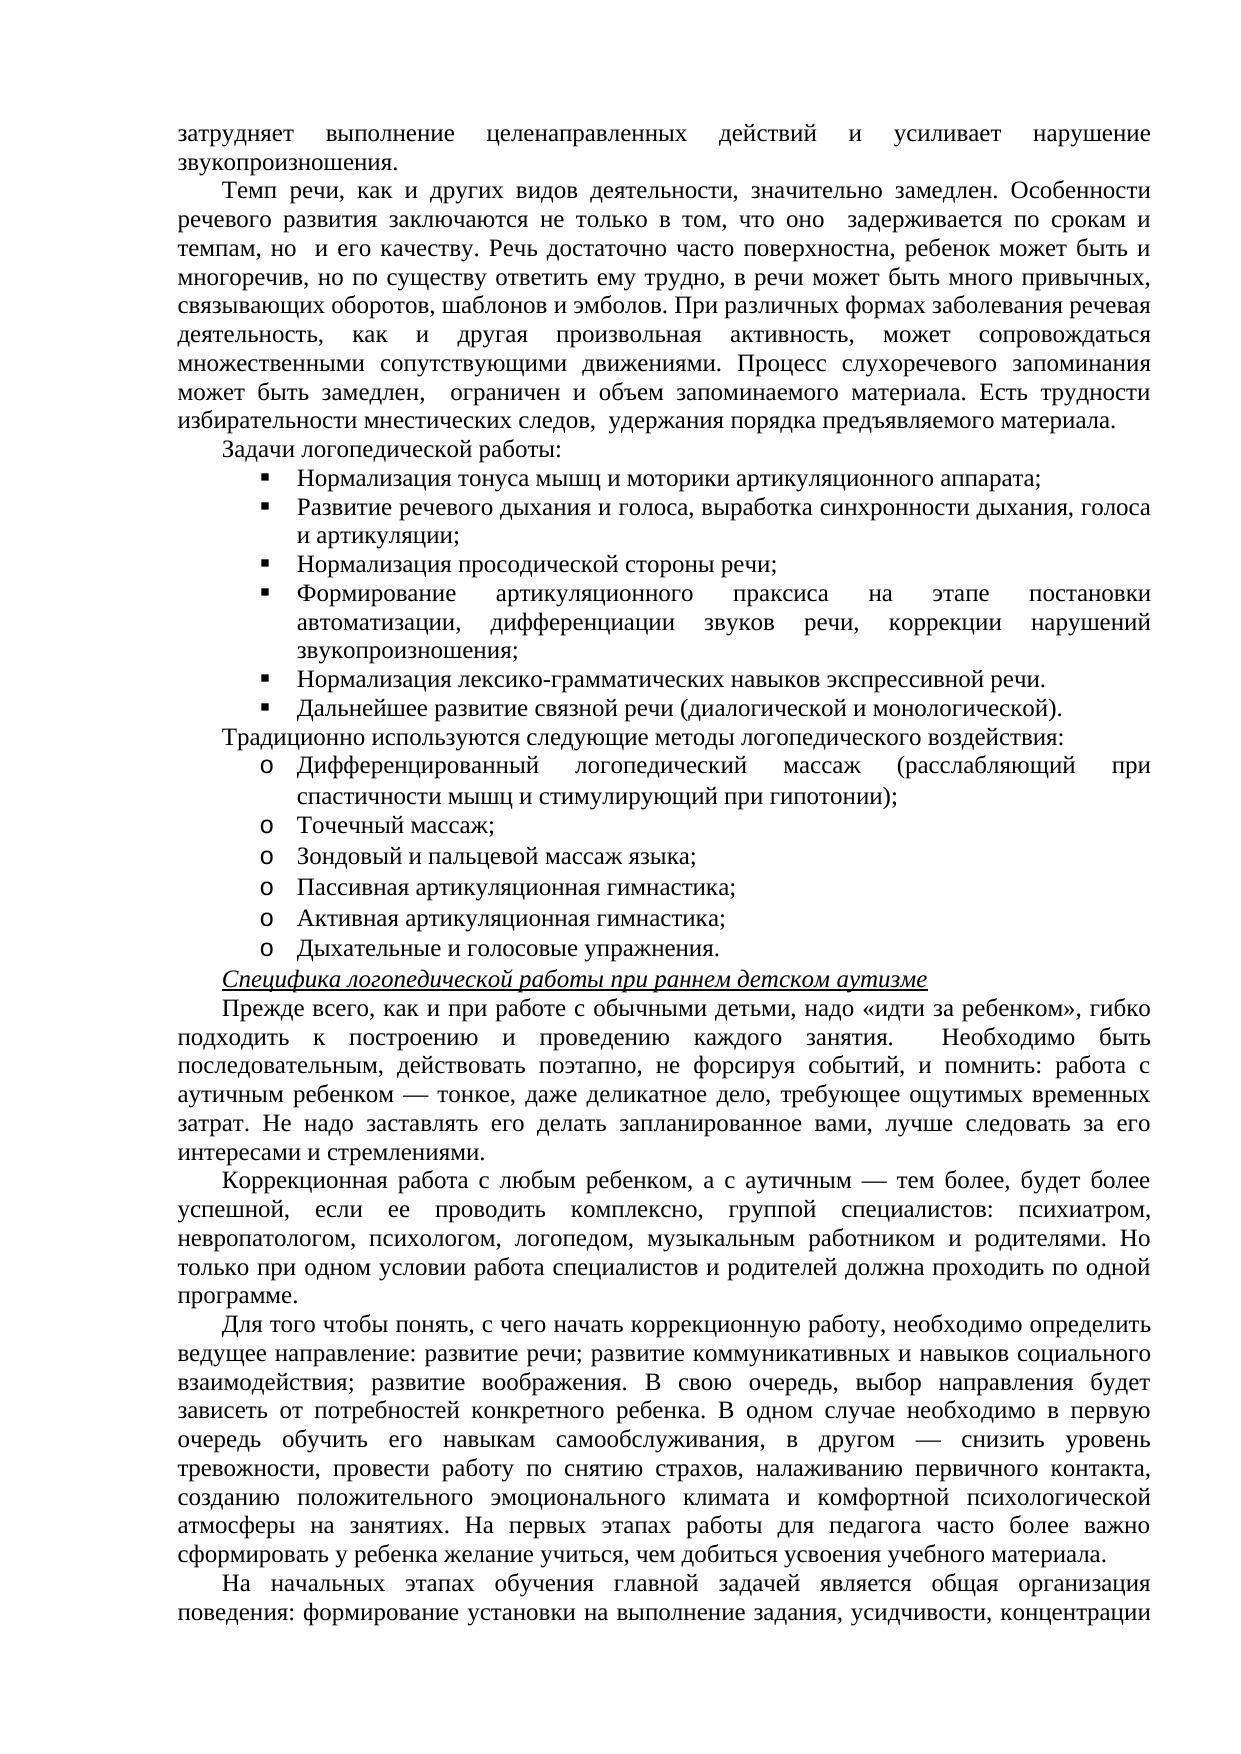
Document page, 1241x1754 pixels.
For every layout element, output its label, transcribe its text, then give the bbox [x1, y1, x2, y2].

list Точечный массаж; [259, 810, 1152, 841]
list Нормализация лексико-грамматических навыков экспрессивной речи. [259, 664, 1152, 693]
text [177, 118, 1152, 176]
list Формирование артикуляционного праксиса на этапе постановки автоматизации, дифференциации звуков речи, коррекции нарушений звукопроизношения; [259, 578, 1152, 664]
list Нормализация просодической стороны речи; [259, 549, 1152, 578]
list Развитие речевого дыхания и голоса, выработка синхронности дыхания, голоса и артикуляции; [259, 492, 1152, 549]
text Прежде всего, как и при работе с обычными детьми, надо «идти за ребенком», гибко подходить к построению и проведению каждого занятия. Необходимо быть последовательным, действовать поэтапно, не форсируя событий, и помнить: работа с аутичным ребенком — тонкое, даже деликатное дело, требующее ощутимых временных затрат. Не надо заставлять его делать запланированное вами, лучше следовать за его интересами и стремлениями. [177, 993, 1152, 1166]
list Активная артикуляционная гимнастика; [259, 903, 1152, 933]
text Специфика логопедической работы при раннем детском аутизме [177, 964, 1152, 993]
list Зондовый и пальцевой массаж языка; [259, 841, 1152, 872]
text Коррекционная работа с любым ребенком, а с аутичным — тем более, будет более успешной, если ее проводить комплексно, группой специалистов: психиатром, невропатологом, психологом, логопедом, музыкальным работником и родителями. Но только при одном условии работа специалистов и родителей должна проходить по одной программе. [177, 1166, 1152, 1309]
text Для того чтобы понять, с чего начать коррекционную работу, необходимо определить ведущее направление: развитие речи; развитие коммуникативных и навыков социального взаимодействия; развитие воображения. В свою очередь, выбор направления будет зависеть от потребностей конкретного ребенка. В одном случае необходимо в первую очередь обучить его навыкам самообслуживания, в другом — снизить уровень тревожности, провести работу по снятию страхов, налаживанию первичного контакта, созданию положительного эмоционального климата и комфортной психологической атмосферы на занятиях. На первых этапах работы для педагога часто более важно сформировать у ребенка желание учиться, чем добиться усвоения учебного материала. [177, 1309, 1152, 1568]
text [177, 1568, 1152, 1626]
text Задачи логопедической работы: [177, 434, 1152, 463]
list Пассивная артикуляционная гимнастика; [259, 872, 1152, 903]
list Дифференцированный логопедический массаж (расслабляющий при спастичности мышц и стимулирующий при гипотонии); [259, 751, 1152, 810]
text Темп речи, как и других видов деятельности, значительно замедлен. Особенности речевого развития заключаются не только в том, что оно задерживается по срокам и темпам, но и его качеству. Речь достаточно часто поверхностна, ребенок может быть и многоречив, но по существу ответить ему трудно, в речи может быть много привычных, связывающих оборотов, шаблонов и эмболов. При различных формах заболевания речевая деятельность, как и другая произвольная активность, может сопровождаться множественными сопутствующими движениями. Процесс слухоречевого запоминания может быть замедлен, ограничен и объем запоминаемого материала. Есть трудности избирательности мнестических следов, удержания порядка предъявляемого материала. [177, 176, 1152, 434]
list Нормализация тонуса мышц и моторики артикуляционного аппарата; [259, 463, 1152, 492]
list Дыхательные и голосовые упражнения. [259, 933, 1152, 964]
list Дальнейшее развитие связной речи (диалогической и монологической). [259, 693, 1152, 722]
list Традиционно используются следующие методы логопедического воздействия: [177, 722, 1152, 751]
